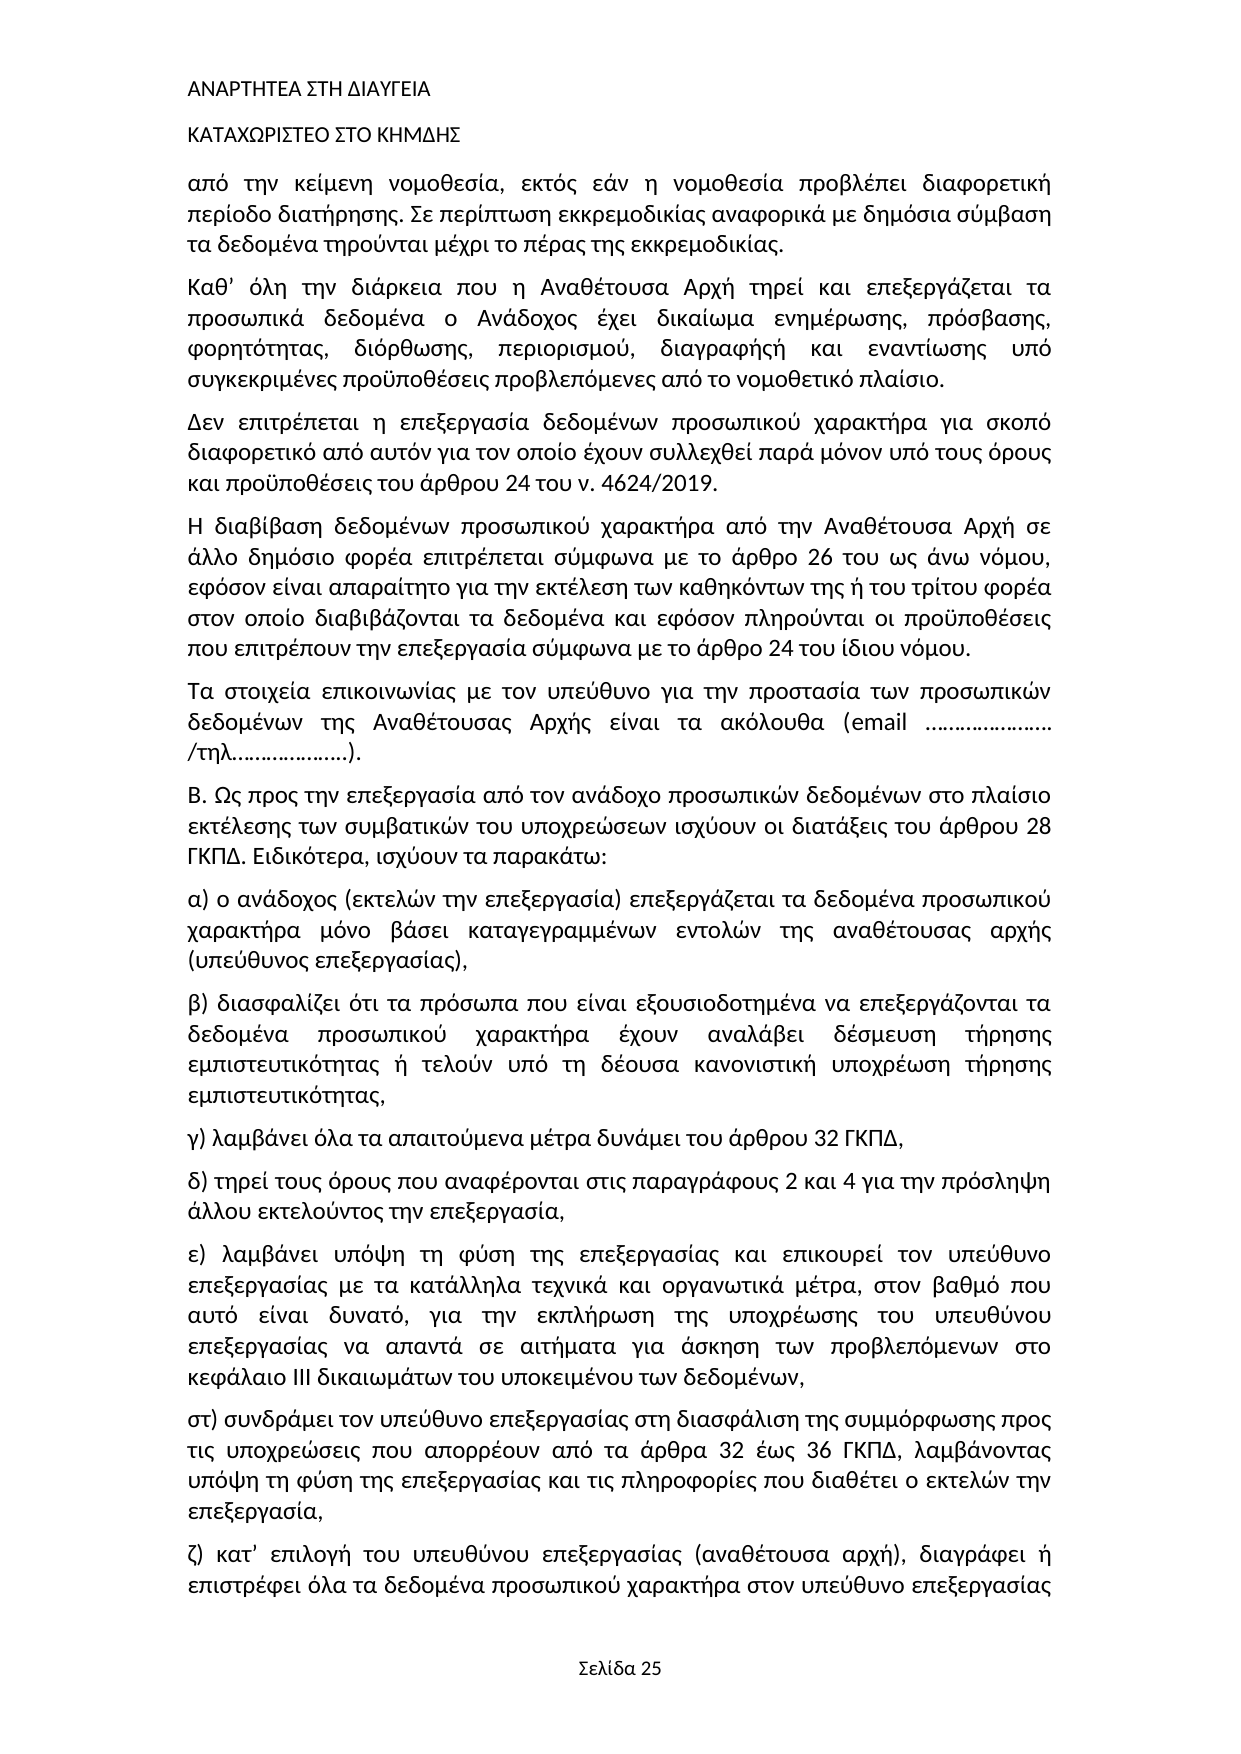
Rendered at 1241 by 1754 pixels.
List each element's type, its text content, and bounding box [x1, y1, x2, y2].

text Η διαβίβαση δεδομένων προσωπικού χαρακτήρα από την Αναθέτουσα Αρχή σε άλλο δημόσιο φορέα επιτρέπεται σύμφωνα με το άρθρο 26 του ως άνω νόμου, εφόσον είναι απαραίτητο για την εκτέλεση των καθηκόντων της ή του τρίτου φορέα στον οποίο διαβιβάζονται τα δεδομένα και εφόσον πληρούνται οι προϋποθέσεις που επιτρέπουν την επεξεργασία σύμφωνα με το άρθρο 24 του ίδιου νόμου. [187, 510, 1053, 663]
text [187, 167, 1053, 259]
text δ) τηρεί τους όρους που αναφέρονται στις παραγράφους 2 και 4 για την πρόσληψη άλλου εκτελούντος την επεξεργασία, [187, 1165, 1053, 1226]
text στ) συνδράμει τον υπεύθυνο επεξεργασίας στη διασφάλιση της συμμόρφωσης προς τις υποχρεώσεις που απορρέουν από τα άρθρα 32 έως 36 ΓΚΠΔ, λαμβάνοντας υπόψη τη φύση της επεξεργασίας και τις πληροφορίες που διαθέτει ο εκτελών την επεξεργασία, [187, 1404, 1053, 1526]
text ε) λαμβάνει υπόψη τη φύση της επεξεργασίας και επικουρεί τον υπεύθυνο επεξεργασίας με τα κατάλληλα τεχνικά και οργανωτικά μέτρα, στον βαθμό που αυτό είναι δυνατό, για την εκπλήρωση της υποχρέωσης του υπευθύνου επεξεργασίας να απαντά σε αιτήματα για άσκηση των προβλεπόμενων στο κεφάλαιο III δικαιωμάτων του υποκειμένου των δεδομένων, [187, 1238, 1053, 1391]
text Καθ’ όλη την διάρκεια που η Αναθέτουσα Αρχή τηρεί και επεξεργάζεται τα προσωπικά δεδομένα ο Ανάδοχος έχει δικαίωμα ενημέρωσης, πρόσβασης, φορητότητας, διόρθωσης, περιορισμού, διαγραφήςή και εναντίωσης υπό συγκεκριμένες προϋποθέσεις προβλεπόμενες από το νομοθετικό πλαίσιο. [187, 271, 1053, 393]
text B. Ως προς την επεξεργασία από τον ανάδοχο προσωπικών δεδομένων στο πλαίσιο εκτέλεσης των συμβατικών του υποχρεώσεων ισχύουν οι διατάξεις του άρθρου 28 ΓΚΠΔ. Ειδικότερα, ισχύουν τα παρακάτω: [187, 779, 1053, 871]
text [187, 1538, 1053, 1599]
text Τα στοιχεία επικοινωνίας με τον υπεύθυνο για την προστασία των προσωπικών δεδομένων της Αναθέτουσας Αρχής είναι τα ακόλουθα (email …………………. /τηλ………………..). [187, 675, 1053, 767]
text α) ο ανάδοχος (εκτελών την επεξεργασία) επεξεργάζεται τα δεδομένα προσωπικού χαρακτήρα μόνο βάσει καταγεγραμμένων εντολών της αναθέτουσας αρχής (υπεύθυνος επεξεργασίας), [187, 883, 1053, 975]
text β) διασφαλίζει ότι τα πρόσωπα που είναι εξουσιοδοτημένα να επεξεργάζονται τα δεδομένα προσωπικού χαρακτήρα έχουν αναλάβει δέσμευση τήρησης εμπιστευτικότητας ή τελούν υπό τη δέουσα κανονιστική υποχρέωση τήρησης εμπιστευτικότητας, [187, 987, 1053, 1109]
text γ) λαμβάνει όλα τα απαιτούμενα μέτρα δυνάμει του άρθρου 32 ΓΚΠΔ, [187, 1122, 1053, 1152]
text Δεν επιτρέπεται η επεξεργασία δεδομένων προσωπικού χαρακτήρα για σκοπό διαφορετικό από αυτόν για τον οποίο έχουν συλλεχθεί παρά μόνον υπό τους όρους και προϋποθέσεις του άρθρου 24 του ν. 4624/2019. [187, 406, 1053, 498]
